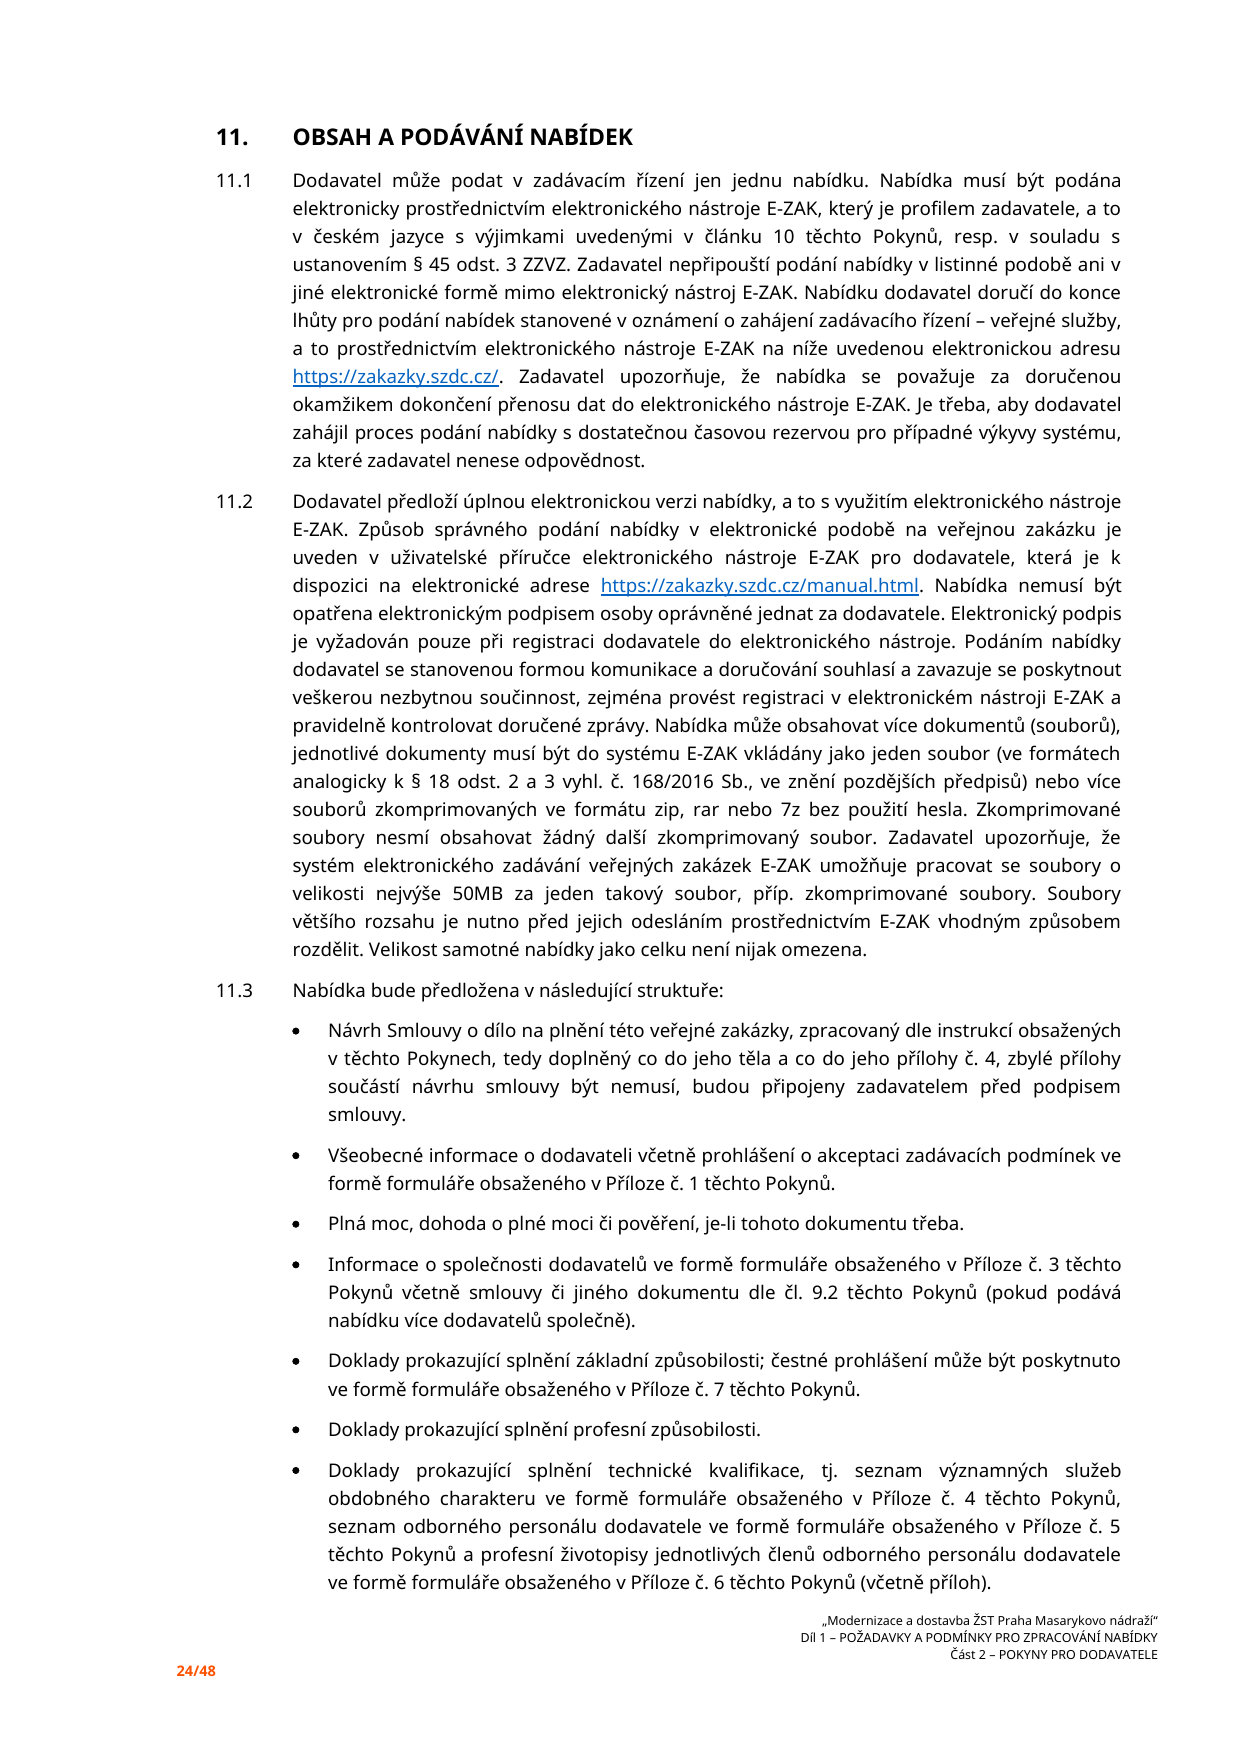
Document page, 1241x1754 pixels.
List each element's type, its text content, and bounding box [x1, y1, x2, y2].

text OBSAH a PODÁVÁNÍ NABÍDEK [216, 121, 1122, 152]
text Plná moc, dohoda o plné moci či pověření, je-li tohoto dokumentu třeba. [292, 1211, 1122, 1236]
text Doklady prokazující splnění základní způsobilosti; čestné prohlášení může být poskytnuto ve formě formuláře obsaženého v Příloze č. 7 těchto Pokynů. [292, 1348, 1122, 1401]
text Doklady prokazující splnění profesní způsobilosti. [292, 1416, 1122, 1442]
text Doklady prokazující splnění technické kvalifikace, tj. seznam významných služeb obdobného charakteru ve formě formuláře obsaženého v Příloze č. 4 těchto Pokynů, seznam odborného personálu dodavatele ve formě formuláře obsaženého v Příloze č. 5 těchto Pokynů a profesní životopisy jednotlivých členů odborného personálu dodavatele ve formě formuláře obsaženého v Příloze č. 6 těchto Pokynů (včetně příloh). [292, 1457, 1122, 1594]
text Dodavatel předloží úplnou elektronickou verzi nabídky, a to s využitím elektronického nástroje E-ZAK. Způsob správného podání nabídky v elektronické podobě na veřejnou zakázku je uveden v uživatelské příručce elektronického nástroje E-ZAK pro dodavatele, která je k dispozici na elektronické adrese https://zakazky.szdc.cz/manual.html. Nabídka nemusí být opatřena elektronickým podpisem osoby oprávněné jednat za dodavatele. Elektronický podpis je vyžadován pouze při registraci dodavatele do elektronického nástroje. Podáním nabídky dodavatel se stanovenou formou komunikace a doručování souhlasí a zavazuje se poskytnout veškerou nezbytnou součinnost, zejména provést registraci v elektronickém nástroji E-ZAK a pravidelně kontrolovat doručené zprávy. Nabídka může obsahovat více dokumentů (souborů), jednotlivé dokumenty musí být do systému E-ZAK vkládány jako jeden soubor (ve formátech analogicky k § 18 odst. 2 a 3 vyhl. č. 168/2016 Sb., ve znění pozdějších předpisů) nebo více souborů zkomprimovaných ve formátu zip, rar nebo 7z bez použití hesla. Zkomprimované soubory nesmí obsahovat žádný další zkomprimovaný soubor. Zadavatel upozorňuje, že systém elektronického zadávání veřejných zakázek E-ZAK umožňuje pracovat se soubory o velikosti nejvýše 50MB za jeden takový soubor, příp. zkomprimované soubory. Soubory většího rozsahu je nutno před jejich odesláním prostřednictvím E-ZAK vhodným způsobem rozdělit. Velikost samotné nabídky jako celku není nijak omezena. [216, 488, 1122, 962]
text Všeobecné informace o dodavateli včetně prohlášení o akceptaci zadávacích podmínek ve formě formuláře obsaženého v Příloze č. 1 těchto Pokynů. [292, 1142, 1122, 1196]
text Návrh Smlouvy o dílo na plnění této veřejné zakázky, zpracovaný dle instrukcí obsažených v těchto Pokynech, tedy doplněný co do jeho těla a co do jeho přílohy č. 4, zbylé přílohy součástí návrhu smlouvy být nemusí, budou připojeny zadavatelem před podpisem smlouvy. [292, 1018, 1122, 1127]
text Nabídka bude předložena v následující struktuře: [216, 977, 1122, 1003]
text Informace o společnosti dodavatelů ve formě formuláře obsaženého v Příloze č. 3 těchto Pokynů včetně smlouvy či jiného dokumentu dle čl. 9.2 těchto Pokynů (pokud podává nabídku více dodavatelů společně). [292, 1251, 1122, 1333]
text Dodavatel může podat v zadávacím řízení jen jednu nabídku. Nabídka musí být podána elektronicky prostřednictvím elektronického nástroje E-ZAK, který je profilem zadavatele, a to v českém jazyce s výjimkami uvedenými v článku 10 těchto Pokynů, resp. v souladu s ustanovením § 45 odst. 3 ZZVZ. Zadavatel nepřipouští podání nabídky v listinné podobě ani v jiné elektronické formě mimo elektronický nástroj E-ZAK. Nabídku dodavatel doručí do konce lhůty pro podání nabídek stanovené v oznámení o zahájení zadávacího řízení – veřejné služby, a to prostřednictvím elektronického nástroje E-ZAK na níže uvedenou elektronickou adresu https://zakazky.szdc.cz/. Zadavatel upozorňuje, že nabídka se považuje za doručenou okamžikem dokončení přenosu dat do elektronického nástroje E-ZAK. Je třeba, aby dodavatel zahájil proces podání nabídky s dostatečnou časovou rezervou pro případné výkyvy systému, za které zadavatel nenese odpovědnost. [216, 167, 1122, 473]
